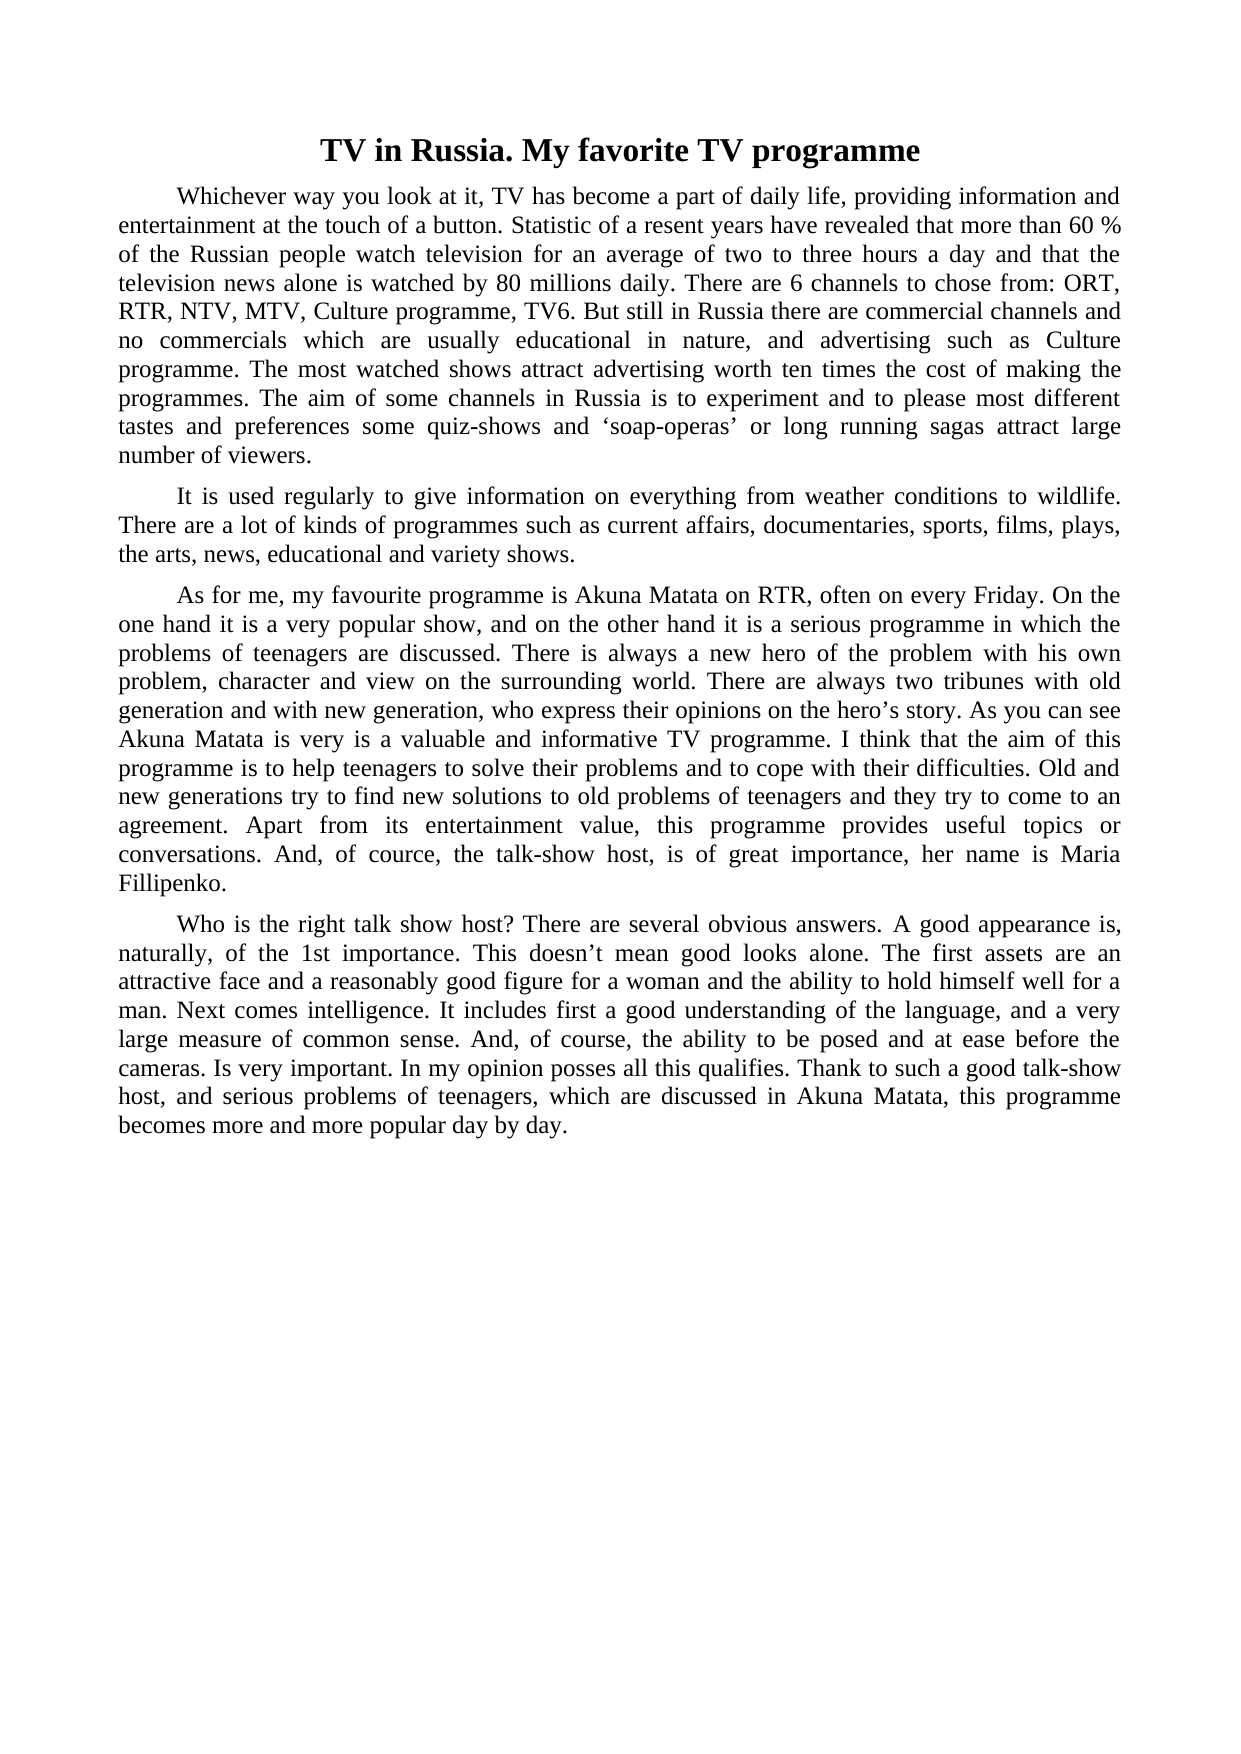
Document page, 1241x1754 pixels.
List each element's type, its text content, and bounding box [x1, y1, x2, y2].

text Whichever way you look at it, TV has become a part of daily life, providing information and entertainment at the touch of a button. Statistic of a resent years have revealed that more than 60 % of the Russian people watch television for an average of two to three hours a day and that the television news alone is watched by 80 millions daily. There are 6 channels to chose from: ORT, RTR, NTV, MTV, Culture programme, TV6. But still in Russia there are commercial channels and no commercials which are usually educational in nature, and advertising such as Culture programme. The most watched shows attract advertising worth ten times the cost of making the programmes. The aim of some channels in Russia is to experiment and to please most different tastes and preferences some quiz-shows and ‘soap-operas’ or long running sagas attract large number of viewers. [118, 181, 1122, 469]
text TV in Russia. My favorite TV programme [118, 131, 1122, 169]
text As for me, my favourite programme is Akuna Matata on RTR, often on every Friday. On the one hand it is a very popular show, and on the other hand it is a serious programme in which the problems of teenagers are discussed. There is always a new hero of the problem with his own problem, character and view on the surrounding world. There are always two tribunes with old generation and with new generation, who express their opinions on the hero’s story. As you can see Akuna Matata is very is a valuable and informative TV programme. I think that the aim of this programme is to help teenagers to solve their problems and to cope with their difficulties. Old and new generations try to find new solutions to old problems of teenagers and they try to come to an agreement. Apart from its entertainment value, this programme provides useful topics or conversations. And, of cource, the talk-show host, is of great importance, her name is Maria Fillipenko. [118, 580, 1122, 896]
text It is used regularly to give information on everything from weather conditions to wildlife. There are a lot of kinds of programmes such as current affairs, documentaries, sports, films, plays, the arts, news, educational and variety shows. [118, 481, 1122, 568]
text Who is the right talk show host? There are several obvious answers. A good appearance is, naturally, of the 1st importance. This doesn’t mean good looks alone. The first assets are an attractive face and a reasonably good figure for a woman and the ability to hold himself well for a man. Next comes intelligence. It includes first a good understanding of the language, and a very large measure of common sense. And, of course, the ability to be posed and at ease before the cameras. Is very important. In my opinion posses all this qualifies. Thank to such a good talk-show host, and serious problems of teenagers, which are discussed in Akuna Matata, this programme becomes more and more popular day by day. [118, 909, 1122, 1139]
